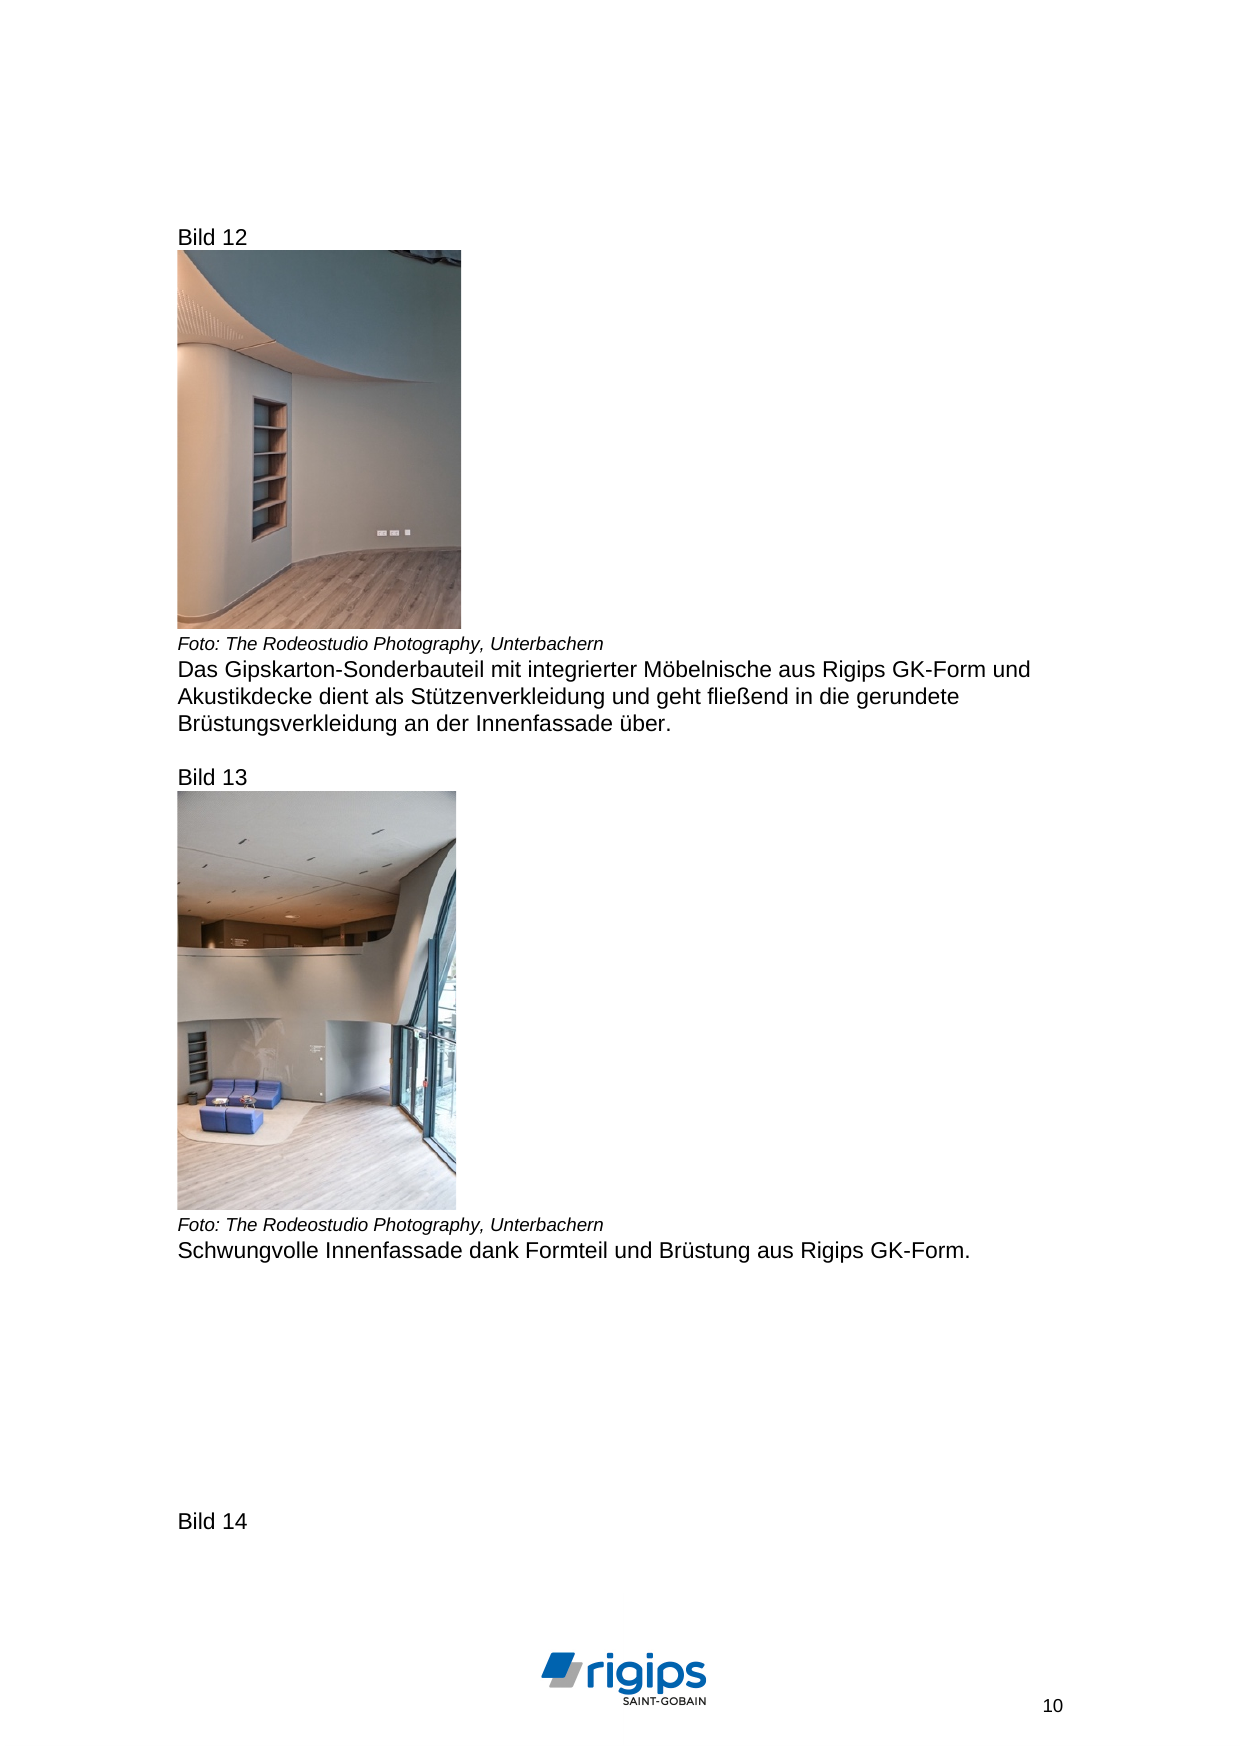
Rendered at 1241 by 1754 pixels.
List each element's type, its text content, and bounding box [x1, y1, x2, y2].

text Schwungvolle Innenfassade dank Formteil und Brüstung aus Rigips GK-Form. [177, 1237, 1063, 1264]
text Foto: The Rodeostudio Photography, Unterbachern [177, 629, 1063, 656]
text Bild 12 [177, 223, 1063, 250]
picture [177, 250, 462, 629]
picture [177, 791, 457, 1210]
picture [4, 1593, 1241, 1746]
text Bild 13 [177, 764, 1063, 791]
text Das Gipskarton-Sonderbauteil mit integrierter Möbelnische aus Rigips GK-Form und Akustikdecke dient als Stützenverkleidung und geht fließend in die gerundete Brüstungsverkleidung an der Innenfassade über. [177, 656, 1063, 737]
text Bild 14 [177, 1508, 1063, 1535]
text Foto: The Rodeostudio Photography, Unterbachern [177, 1210, 1063, 1237]
